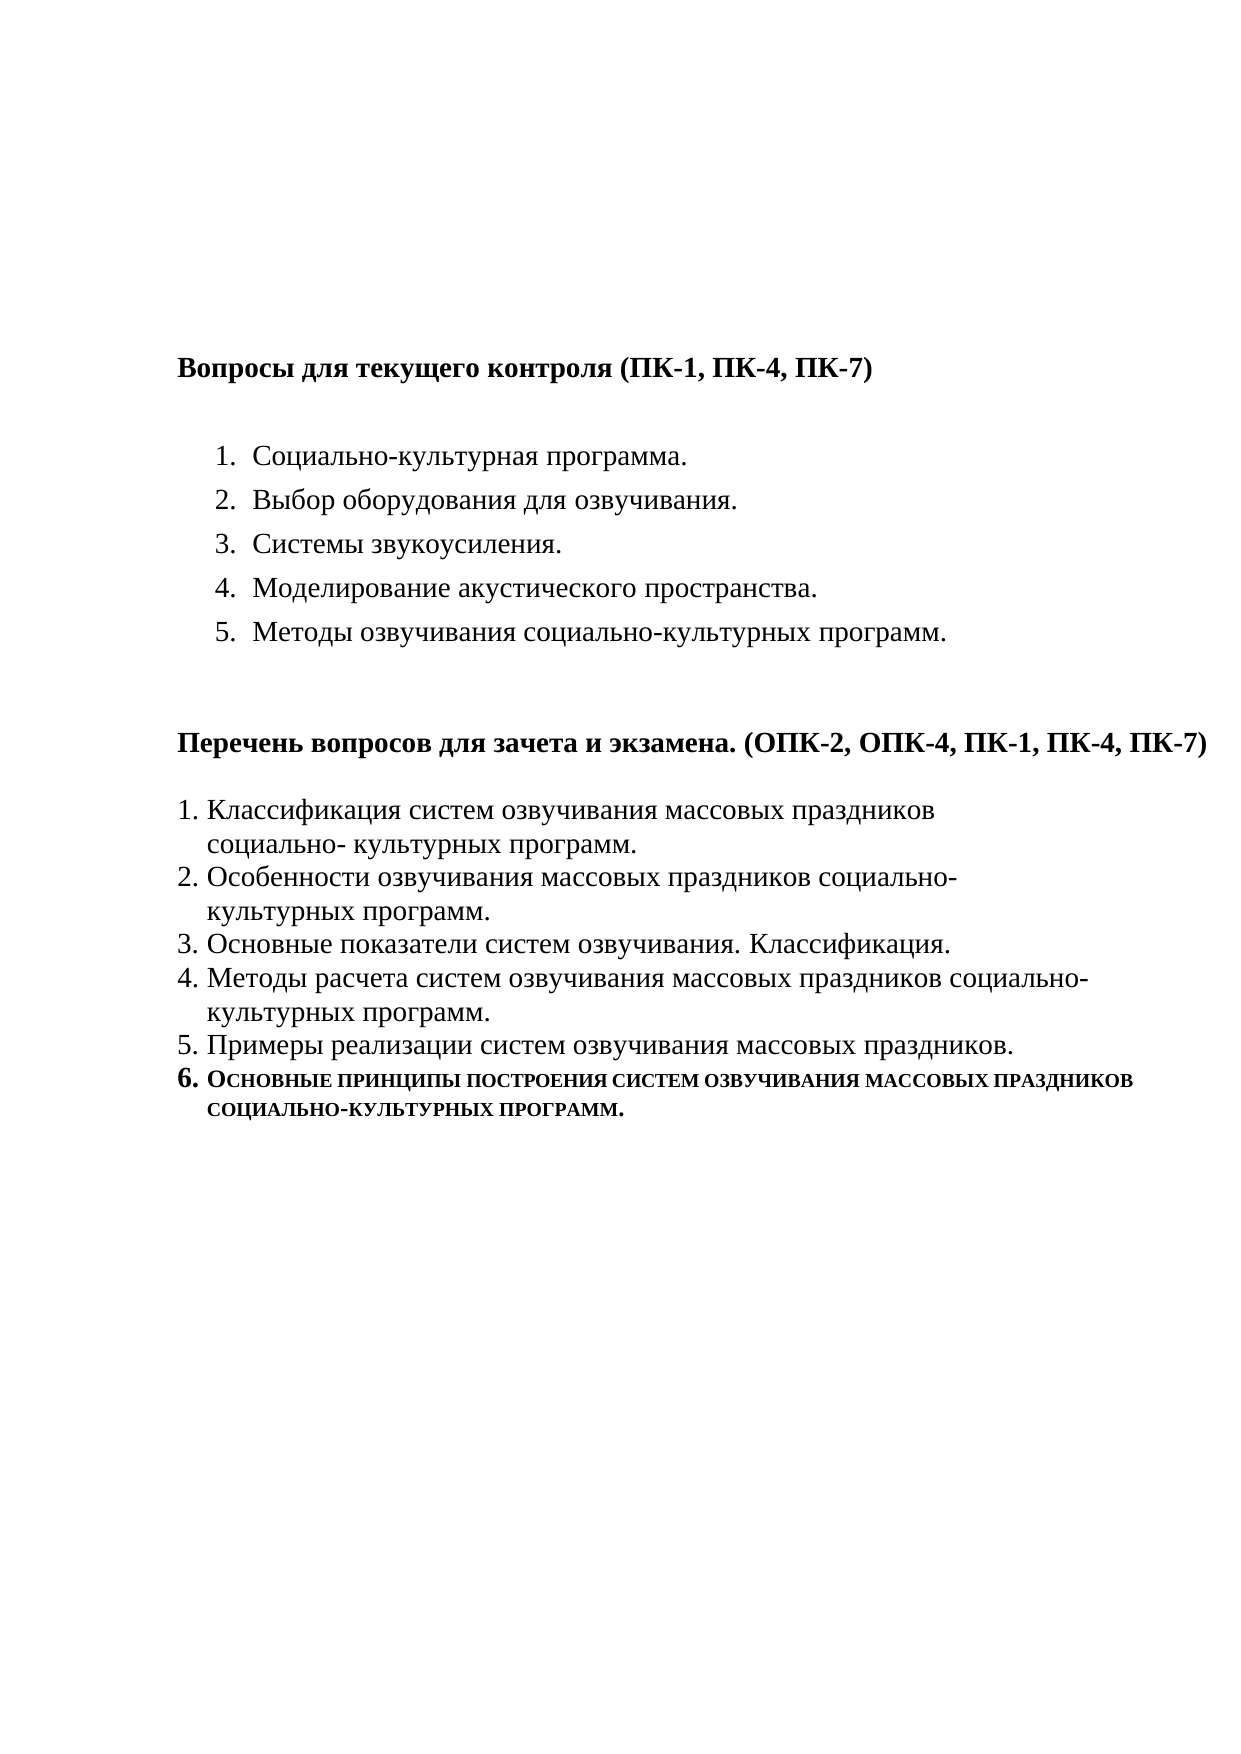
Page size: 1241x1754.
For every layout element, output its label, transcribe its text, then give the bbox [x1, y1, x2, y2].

list Методы озвучивания социально-культурных программ. [214, 614, 1219, 647]
list Классификация систем озвучивания массовых праздников социально- культурных программ. [177, 792, 1082, 859]
list Социально-культурная программа. [214, 438, 1219, 472]
list Моделирование акустического пространства. [214, 570, 1219, 603]
text Перечень вопросов для зачета и экзамена. (ОПК-2, ОПК-4, ПК-1, ПК-4, ПК-7) [177, 725, 1219, 759]
list Примеры реализации систем озвучивания массовых праздников. [177, 1027, 1219, 1061]
text Вопросы для текущего контроля (ПК-1, ПК-4, ПК-7) [177, 350, 1219, 384]
list Основные показатели систем озвучивания. Классификация. [177, 927, 1219, 960]
list Выбор оборудования для озвучивания. [214, 482, 1219, 516]
list Системы звукоусиления. [214, 526, 1219, 559]
list Методы расчета систем озвучивания массовых праздников социально- культурных программ. [177, 960, 1089, 1027]
list Особенности озвучивания массовых праздников социально- культурных программ. [177, 859, 958, 927]
list ОСНОВНЫЕ ПРИНЦИПЫ ПОСТРОЕНИЯ СИСТЕМ ОЗВУЧИВАНИЯ МАССОВЫХ ПРАЗДНИКОВ СОЦИАЛЬНО-КУЛЬТУРНЫХ ПРОГРАММ. [177, 1062, 1139, 1121]
